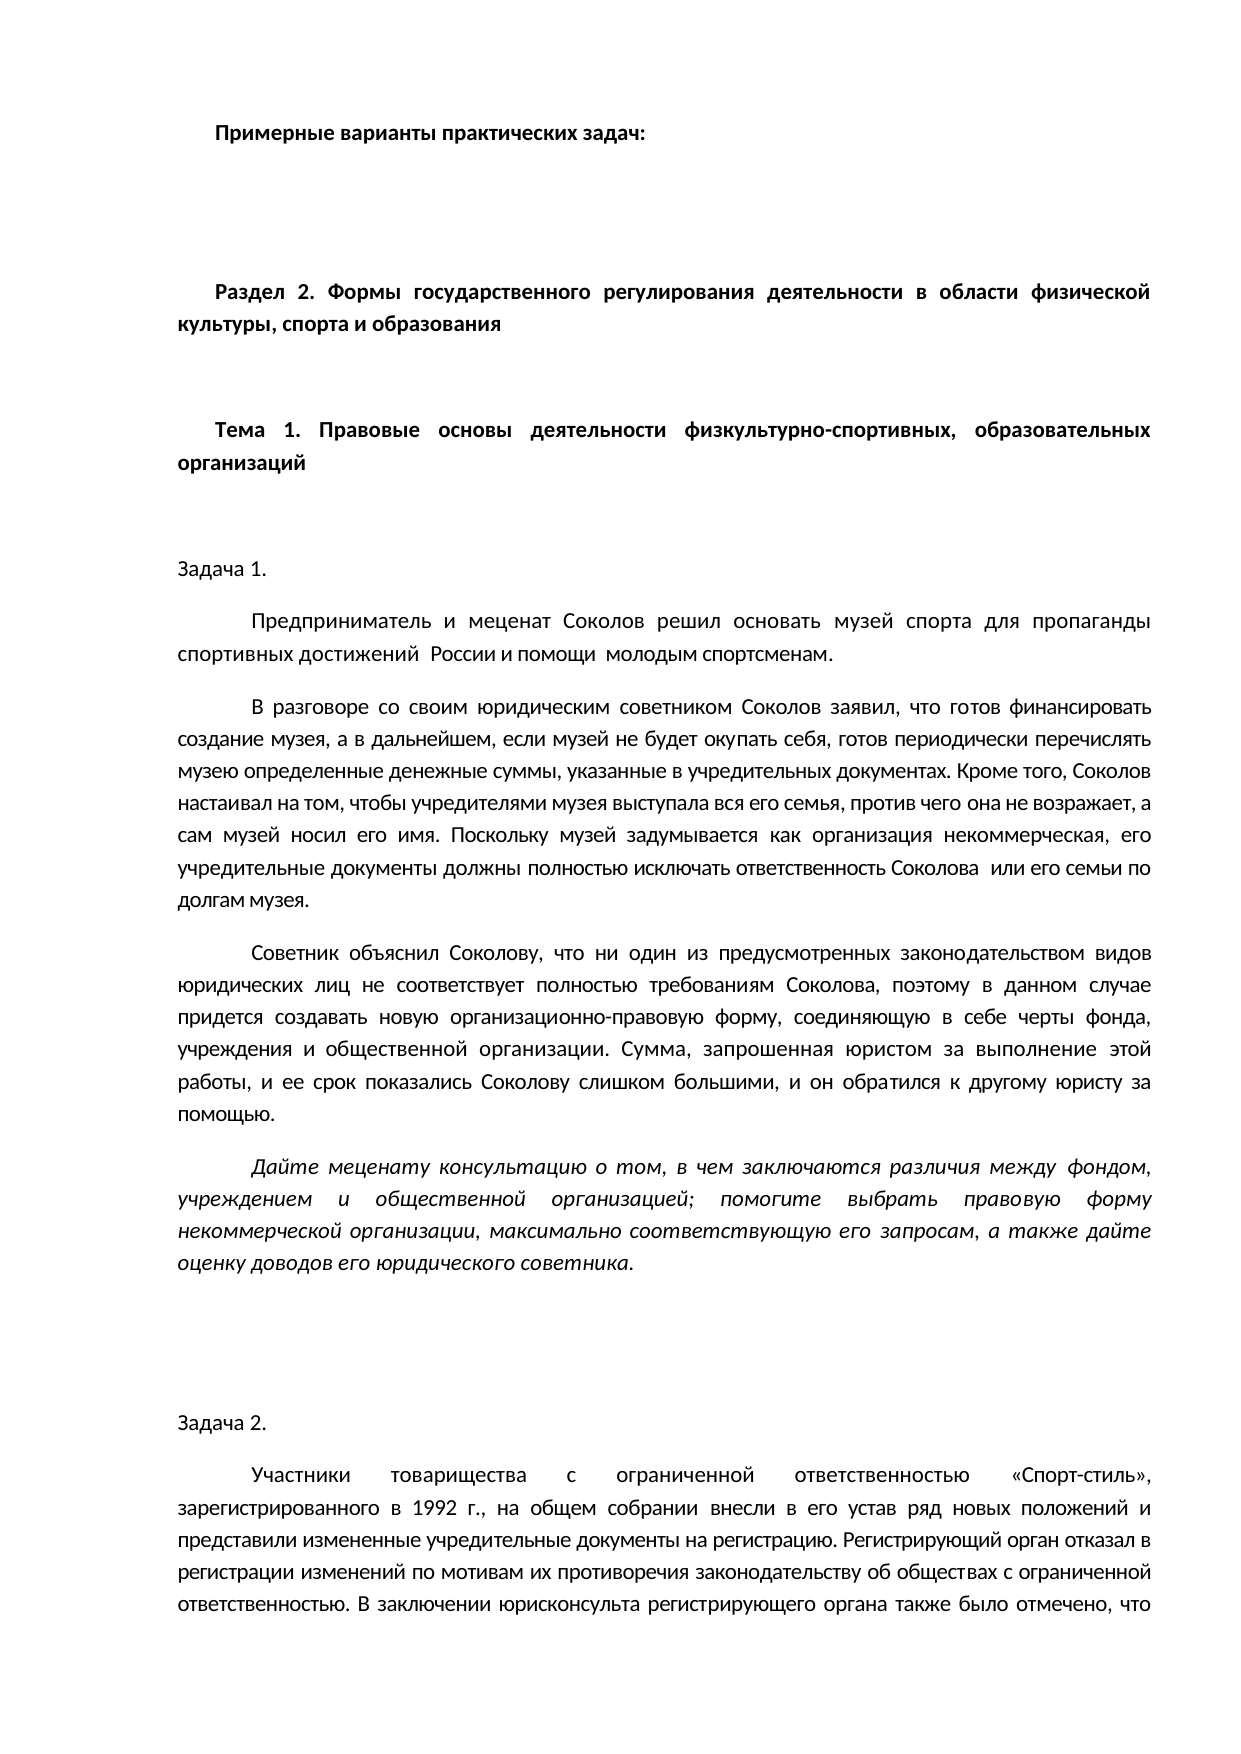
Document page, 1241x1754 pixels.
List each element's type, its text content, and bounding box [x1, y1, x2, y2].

text Задача 1. [177, 554, 1152, 582]
text В разговоре со своим юридическим советником Соколов заявил, что готов финансировать создание музея, а в дальнейшем, если музей не будет окупать себя, готов периодически перечислять музею определенные денежные суммы, указанные в учредительных документах. Кроме того, Соколов настаивал на том, чтобы учредителями музея выступала вся его семья, против чего она не возражает, а сам музей носил его имя. Поскольку музей задумывается как организация некоммерческая, его учредительные документы должны полностью исключать ответственность Соколова или его семьи по долгам музея. [177, 692, 1152, 913]
text Примерные варианты практических задач: [177, 118, 1152, 146]
text Задача 2. [177, 1408, 1152, 1436]
text Тема 1. Правовые основы деятельности физкультурно-спортивных, образовательных организаций [177, 415, 1152, 476]
text Дайте меценату консультацию о том, в чем заключаются различия между фондом, учреждением и общественной организацией; помогите выбрать правовую форму некоммерческой организации, максимально соответствующую его запросам, а также дайте оценку доводов его юридического советника. [177, 1152, 1152, 1277]
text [177, 1461, 1152, 1617]
text Предприниматель и меценат Соколов решил основать музей спорта для пропаганды спортивных достижений России и помощи молодым спортсменам. [177, 607, 1152, 667]
text Советник объяснил Соколову, что ни один из предусмотренных законодательством видов юридических лиц не соответствует полностью требованиям Соколова, поэтому в данном случае придется создавать новую организационно-правовую форму, соединяющую в себе черты фонда, учреждения и общественной организации. Сумма, запрошенная юристом за выполнение этой работы, и ее срок показались Соколову слишком большими, и он обратился к другому юристу за помощью. [177, 938, 1152, 1127]
text Раздел 2. Формы государственного регулирования деятельности в области физической культуры, спорта и образования [177, 277, 1152, 337]
